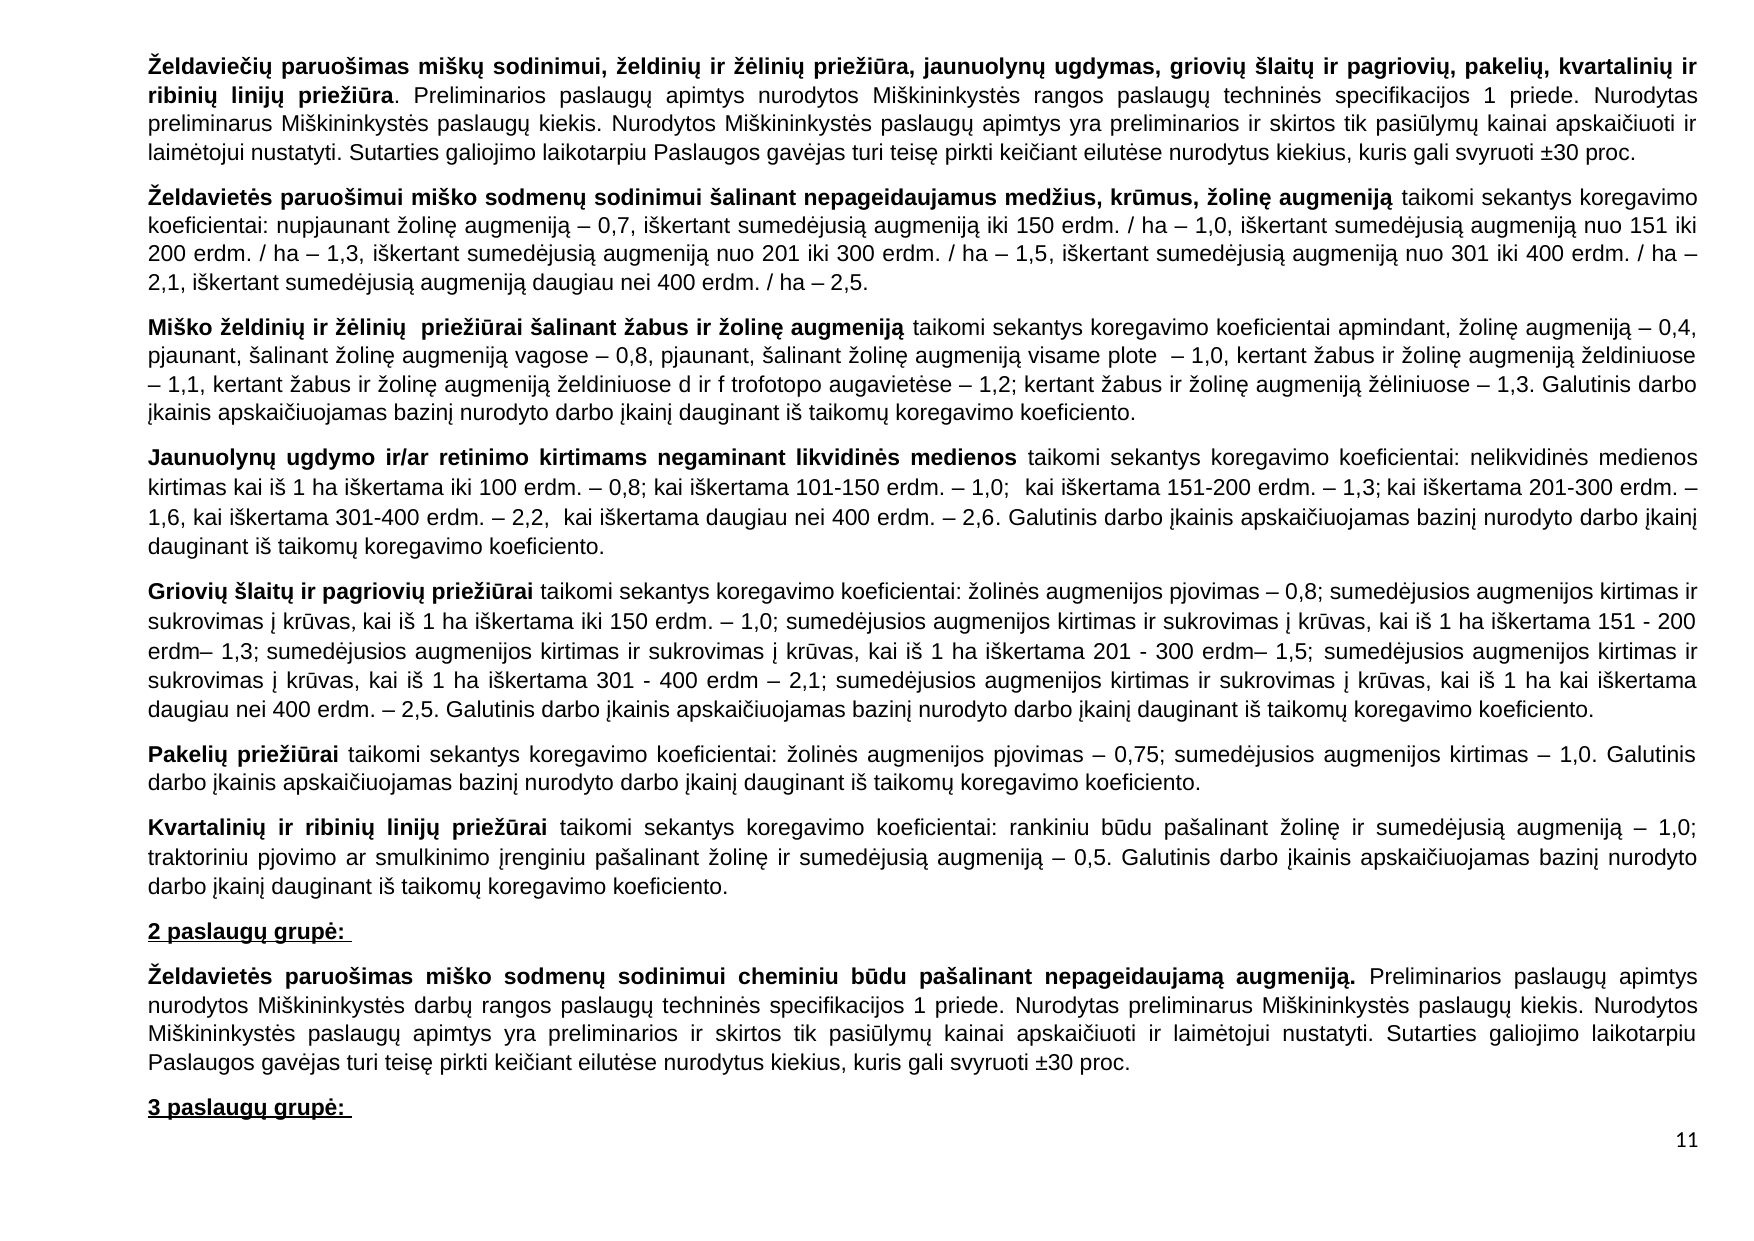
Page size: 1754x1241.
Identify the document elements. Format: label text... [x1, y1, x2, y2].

text Želdavietės paruošimas miško sodmenų sodinimui cheminiu būdu pašalinant nepageidaujamą augmeniją. Preliminarios paslaugų apimtys nurodytos Miškininkystės darbų rangos paslaugų techninės specifikacijos 1 priede. Nurodytas preliminarus Miškininkystės paslaugų kiekis. Nurodytos Miškininkystės paslaugų apimtys yra preliminarios ir skirtos tik pasiūlymų kainai apskaičiuoti ir laimėtojui nustatyti. Sutarties galiojimo laikotarpiu Paslaugos gavėjas turi teisę pirkti keičiant eilutėse nurodytus kiekius, kuris gali svyruoti ±30 proc. [148, 963, 1698, 1075]
text Miško želdinių ir žėlinių priežiūrai šalinant žabus ir žolinę augmeniją taikomi sekantys koregavimo koeficientai apmindant, žolinę augmeniją – 0,4, pjaunant, šalinant žolinę augmeniją vagose – 0,8, pjaunant, šalinant žolinę augmeniją visame plote – 1,0, kertant žabus ir žolinę augmeniją želdiniuose – 1,1, kertant žabus ir žolinę augmeniją želdiniuose d ir f trofotopo augavietėse – 1,2; kertant žabus ir žolinę augmeniją žėliniuose – 1,3. Galutinis darbo įkainis apskaičiuojamas bazinį nurodyto darbo įkainį dauginant iš taikomų koregavimo koeficiento. [148, 314, 1698, 426]
text Jaunuolynų ugdymo ir/ar retinimo kirtimams negaminant likvidinės medienos taikomi sekantys koregavimo koeficientai: nelikvidinės medienos kirtimas kai iš 1 ha iškertama iki 100 erdm. – 0,8; kai iškertama 101-150 erdm. – 1,0; kai iškertama 151-200 erdm. – 1,3; kai iškertama 201-300 erdm. – 1,6, kai iškertama 301-400 erdm. – 2,2, kai iškertama daugiau nei 400 erdm. – 2,6. Galutinis darbo įkainis apskaičiuojamas bazinį nurodyto darbo įkainį dauginant iš taikomų koregavimo koeficiento. [148, 444, 1698, 559]
text Želdaviečių paruošimas miškų sodinimui, želdinių ir žėlinių priežiūra, jaunuolynų ugdymas, griovių šlaitų ir pagriovių, pakelių, kvartalinių ir ribinių linijų priežiūra. Preliminarios paslaugų apimtys nurodytos Miškininkystės rangos paslaugų techninės specifikacijos 1 priede. Nurodytas preliminarus Miškininkystės paslaugų kiekis. Nurodytos Miškininkystės paslaugų apimtys yra preliminarios ir skirtos tik pasiūlymų kainai apskaičiuoti ir laimėtojui nustatyti. Sutarties galiojimo laikotarpiu Paslaugos gavėjas turi teisę pirkti keičiant eilutėse nurodytus kiekius, kuris gali svyruoti ±30 proc. [148, 53, 1698, 165]
text Želdavietės paruošimui miško sodmenų sodinimui šalinant nepageidaujamus medžius, krūmus, žolinę augmeniją taikomi sekantys koregavimo koeficientai: nupjaunant žolinę augmeniją – 0,7, iškertant sumedėjusią augmeniją iki 150 erdm. / ha – 1,0, iškertant sumedėjusią augmeniją nuo 151 iki 200 erdm. / ha – 1,3, iškertant sumedėjusią augmeniją nuo 201 iki 300 erdm. / ha – 1,5, iškertant sumedėjusią augmeniją nuo 301 iki 400 erdm. / ha – 2,1, iškertant sumedėjusią augmeniją daugiau nei 400 erdm. / ha – 2,5. [148, 183, 1698, 295]
text 2 paslaugų grupė: [148, 918, 1698, 944]
text Kvartalinių ir ribinių linijų priežūrai taikomi sekantys koregavimo koeficientai: rankiniu būdu pašalinant žolinę ir sumedėjusią augmeniją – 1,0; traktoriniu pjovimo ar smulkinimo įrenginiu pašalinant žolinę ir sumedėjusią augmeniją – 0,5. Galutinis darbo įkainis apskaičiuojamas bazinį nurodyto darbo įkainį dauginant iš taikomų koregavimo koeficiento. [148, 814, 1698, 899]
text Pakelių priežiūrai taikomi sekantys koregavimo koeficientai: žolinės augmenijos pjovimas – 0,75; sumedėjusios augmenijos kirtimas – 1,0. Galutinis darbo įkainis apskaičiuojamas bazinį nurodyto darbo įkainį dauginant iš taikomų koregavimo koeficiento. [148, 741, 1698, 796]
text Griovių šlaitų ir pagriovių priežiūrai taikomi sekantys koregavimo koeficientai: žolinės augmenijos pjovimas – 0,8; sumedėjusios augmenijos kirtimas ir sukrovimas į krūvas, kai iš 1 ha iškertama iki 150 erdm. – 1,0; sumedėjusios augmenijos kirtimas ir sukrovimas į krūvas, kai iš 1 ha iškertama 151 - 200 erdm– 1,3; sumedėjusios augmenijos kirtimas ir sukrovimas į krūvas, kai iš 1 ha iškertama 201 - 300 erdm– 1,5; sumedėjusios augmenijos kirtimas ir sukrovimas į krūvas, kai iš 1 ha iškertama 301 - 400 erdm – 2,1; sumedėjusios augmenijos kirtimas ir sukrovimas į krūvas, kai iš 1 ha kai iškertama daugiau nei 400 erdm. – 2,5. Galutinis darbo įkainis apskaičiuojamas bazinį nurodyto darbo įkainį dauginant iš taikomų koregavimo koeficiento. [148, 578, 1698, 722]
text 3 paslaugų grupė: [148, 1093, 1698, 1120]
